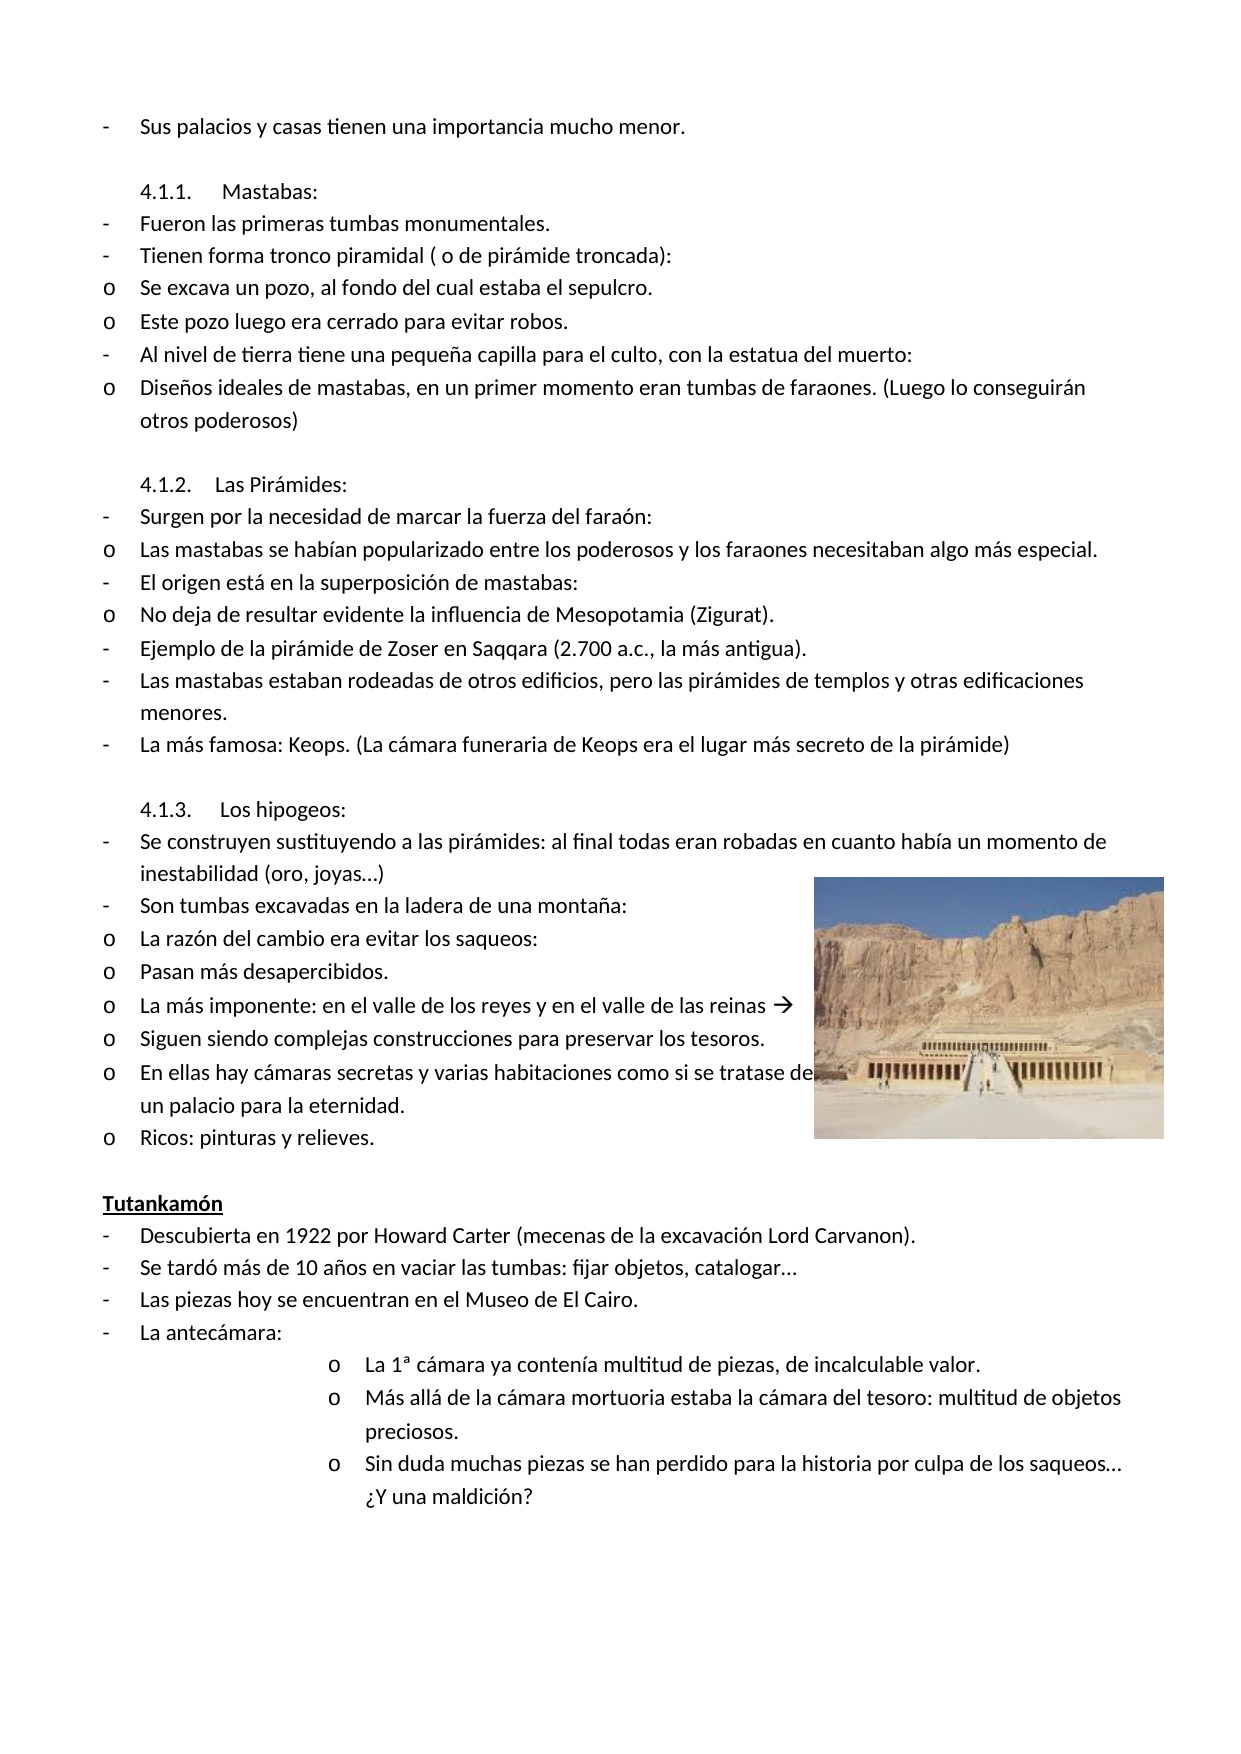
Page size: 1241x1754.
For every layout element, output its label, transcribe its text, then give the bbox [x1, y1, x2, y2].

list Las piezas hoy se encuentran en el Museo de El Cairo. [102, 1286, 1125, 1314]
list Se tardó más de 10 años en vaciar las tumbas: fijar objetos, catalogar… [102, 1253, 1125, 1281]
list En ellas hay cámaras secretas y varias habitaciones como si se tratase de un palacio para la eternidad. [102, 1058, 814, 1119]
list Las mastabas se habían popularizado entre los poderosos y los faraones necesitaban algo más especial. [102, 535, 1125, 564]
list Los hipogeos: [140, 795, 1125, 823]
list Mastabas: [140, 177, 1125, 205]
list Se construyen sustituyendo a las pirámides: al final todas eran robadas en cuanto había un momento de inestabilidad (oro, joyas…) [102, 827, 1125, 887]
list La razón del cambio era evitar los saqueos: [102, 924, 814, 953]
list Sin duda muchas piezas se han perdido para la historia por culpa de los saqueos… ¿Y una maldición? [327, 1449, 1125, 1510]
list Ricos: pinturas y relieves. [102, 1123, 1125, 1152]
picture [814, 877, 1164, 1139]
list Siguen siendo complejas construcciones para preservar los tesoros. [102, 1024, 814, 1053]
list Pasan más desapercibidos. [102, 957, 814, 986]
list Sus palacios y casas tienen una importancia mucho menor. [102, 112, 1125, 140]
list Al nivel de tierra tiene una pequeña capilla para el culto, con la estatua del muerto: [102, 340, 1125, 368]
list Ejemplo de la pirámide de Zoser en Saqqara (.c., la más antigua). [102, 634, 1125, 662]
list Este pozo luego era cerrado para evitar robos. [102, 307, 1125, 336]
list No deja de resultar evidente la influencia de Mesopotamia (Zigurat). [102, 600, 1125, 629]
list Fueron las primeras tumbas monumentales. [102, 209, 1125, 237]
list La más imponente: en el valle de los reyes y en el valle de las reinas [102, 991, 814, 1020]
list Son tumbas excavadas en la ladera de una montaña: [102, 891, 814, 919]
list Surgen por la necesidad de marcar la fuerza del faraón: [102, 502, 1125, 531]
list La 1ª cámara ya contenía multitud de piezas, de incalculable valor. [327, 1350, 1125, 1379]
list Se excava un pozo, al fondo del cual estaba el sepulcro. [102, 273, 1125, 302]
list El origen está en la superposición de mastabas: [102, 568, 1125, 596]
list Más allá de la cámara mortuoria estaba la cámara del tesoro: multitud de objetos preciosos. [327, 1383, 1125, 1445]
list La antecámara: [102, 1318, 1125, 1346]
list Tutankamón [102, 1189, 1125, 1217]
list La más famosa: Keops. (La cámara funeraria de Keops era el lugar más secreto de la pirámide) [102, 731, 1125, 758]
list Diseños ideales de mastabas, en un primer momento eran tumbas de faraones. (Luego lo conseguirán otros poderosos) [102, 373, 1125, 434]
list Descubierta en 1922 por Howard Carter (mecenas de la excavación Lord Carvanon). [102, 1221, 1125, 1249]
list Las Pirámides: [140, 470, 1125, 498]
list Las mastabas estaban rodeadas de otros edificios, pero las pirámides de templos y otras edificaciones menores. [102, 666, 1125, 726]
list Tienen forma tronco piramidal ( o de pirámide troncada): [102, 241, 1125, 269]
